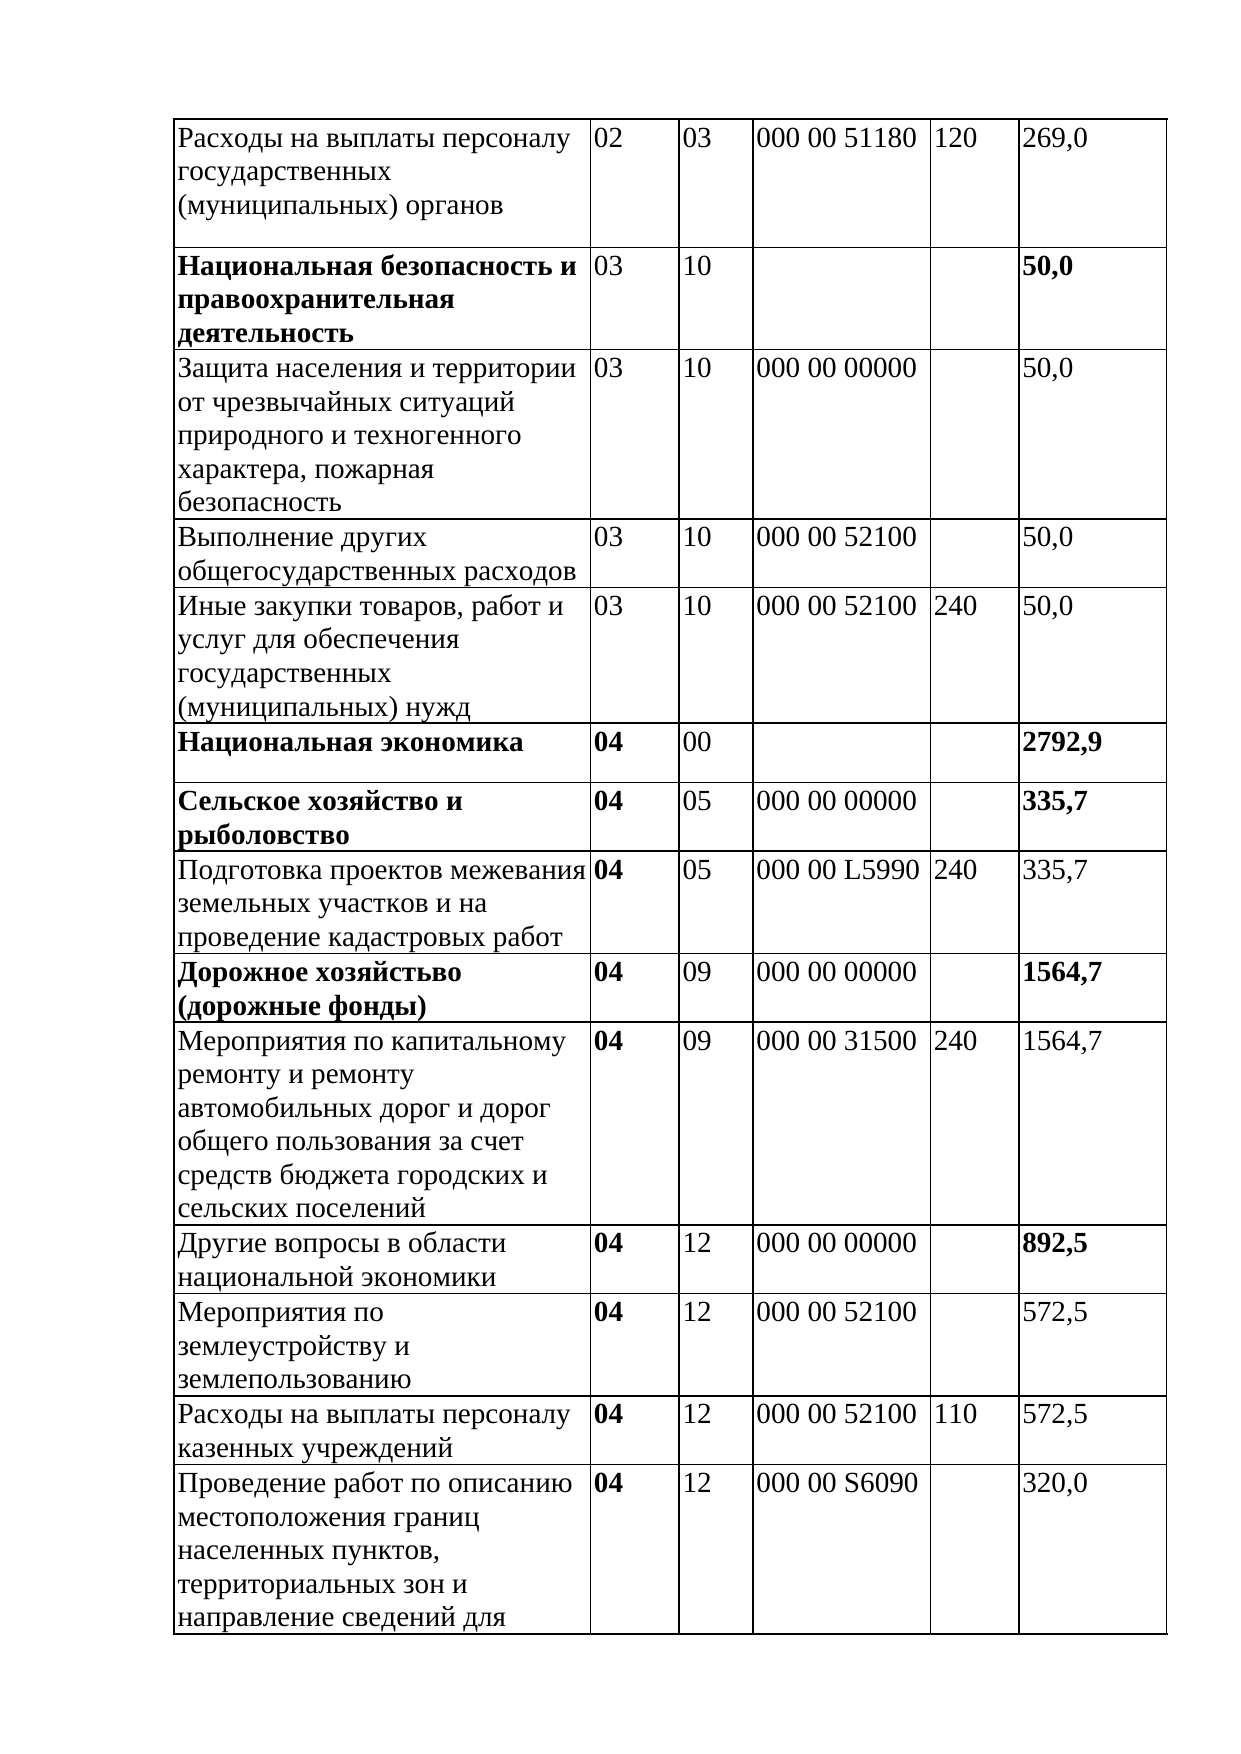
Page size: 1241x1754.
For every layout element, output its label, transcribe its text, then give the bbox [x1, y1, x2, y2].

table_cell 03 [680, 120, 752, 246]
table_cell 10 [680, 248, 752, 349]
table_cell 000 00 L5990 [754, 852, 930, 953]
table_cell 12 [680, 1465, 752, 1633]
table_cell 50,0 [1020, 248, 1166, 349]
table_cell Расходы на выплаты персоналу казенных учреждений [175, 1397, 590, 1463]
table_cell 572,5 [1020, 1397, 1166, 1463]
table_cell 03 [591, 350, 678, 518]
table_cell 04 [591, 1294, 678, 1395]
table_cell 04 [591, 783, 678, 850]
table_cell 04 [591, 1023, 678, 1224]
table_cell [931, 1465, 1018, 1633]
table_cell 000 00 52100 [754, 520, 930, 587]
table_cell Защита населения и территории от чрезвычайных ситуаций природного и техногенного характера, пожарная безопасность [175, 350, 590, 518]
table_cell Иные закупки товаров, работ и услуг для обеспечения государственных (муниципальных) нужд [175, 588, 590, 722]
table_cell 1564,7 [1020, 954, 1166, 1021]
table_cell 09 [680, 954, 752, 1021]
table_cell 10 [680, 588, 752, 722]
table_cell 04 [591, 1226, 678, 1293]
table_cell 12 [680, 1294, 752, 1395]
table_cell 000 00 00000 [754, 783, 930, 850]
table_cell 000 00 00000 [754, 350, 930, 518]
table_cell Национальная экономика [175, 724, 590, 782]
table_cell [754, 248, 930, 349]
table_cell [931, 724, 1018, 782]
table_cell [175, 1465, 590, 1633]
table_cell 335,7 [1020, 852, 1166, 953]
table_cell 000 00 52100 [754, 1397, 930, 1463]
table_cell 1564,7 [1020, 1023, 1166, 1224]
table_cell 2792,9 [1020, 724, 1166, 782]
table_cell 10 [680, 350, 752, 518]
table_cell 05 [680, 852, 752, 953]
table_cell 110 [931, 1397, 1018, 1463]
table_cell 10 [680, 520, 752, 587]
table_cell Сельское хозяйство и рыболовство [175, 783, 590, 850]
table_cell [931, 954, 1018, 1021]
table_cell 000 00 51180 [754, 120, 930, 246]
table_cell [931, 248, 1018, 349]
table_cell 000 00 31500 [754, 1023, 930, 1224]
table_cell [931, 1226, 1018, 1293]
table_cell Другие вопросы в области национальной экономики [175, 1226, 590, 1293]
table_cell 240 [931, 852, 1018, 953]
table_cell 05 [680, 783, 752, 850]
table_cell Расходы на выплаты персоналу государственных (муниципальных) органов [175, 120, 590, 246]
table_cell 240 [931, 1023, 1018, 1224]
table_cell Мероприятия по землеустройству и землепользованию [175, 1294, 590, 1395]
table_cell 000 00 00000 [754, 1226, 930, 1293]
table_cell 000 00 52100 [754, 588, 930, 722]
table_cell 04 [591, 1397, 678, 1463]
table_cell [931, 350, 1018, 518]
table_cell Мероприятия по капитальному ремонту и ремонту автомобильных дорог и дорог общего пользования за счет средств бюджета городских и сельских поселений [175, 1023, 590, 1224]
table_cell 12 [680, 1397, 752, 1463]
table_cell [931, 520, 1018, 587]
table_cell 03 [591, 520, 678, 587]
table_cell 12 [680, 1226, 752, 1293]
table_cell 03 [591, 588, 678, 722]
table_cell 00 [680, 724, 752, 782]
table_cell 02 [591, 120, 678, 246]
table_cell [754, 724, 930, 782]
table_cell Выполнение других общегосударственных расходов [175, 520, 590, 587]
table_cell 120 [931, 120, 1018, 246]
table_cell Дорожное хозяйстьво (дорожные фонды) [175, 954, 590, 1021]
table_cell 04 [591, 1465, 678, 1633]
table_cell 240 [931, 588, 1018, 722]
table_cell [931, 1294, 1018, 1395]
table_cell 50,0 [1020, 350, 1166, 518]
table_cell 269,0 [1020, 120, 1166, 246]
table_cell 320,0 [1020, 1465, 1166, 1633]
table_cell 572,5 [1020, 1294, 1166, 1395]
table_cell 50,0 [1020, 588, 1166, 722]
table_cell 03 [591, 248, 678, 349]
table_cell 04 [591, 724, 678, 782]
table_cell 50,0 [1020, 520, 1166, 587]
table_cell Национальная безопасность и правоохранительная деятельность [175, 248, 590, 349]
table_cell 892,5 [1020, 1226, 1166, 1293]
table_cell 335,7 [1020, 783, 1166, 850]
table_cell 09 [680, 1023, 752, 1224]
table_cell 000 00 S6090 [754, 1465, 930, 1633]
table_cell 000 00 00000 [754, 954, 930, 1021]
table_cell 000 00 52100 [754, 1294, 930, 1395]
table_cell 04 [591, 954, 678, 1021]
table_cell 04 [591, 852, 678, 953]
table_cell [931, 783, 1018, 850]
table_cell Подготовка проектов межевания земельных участков и на проведение кадастровых работ [175, 852, 590, 953]
